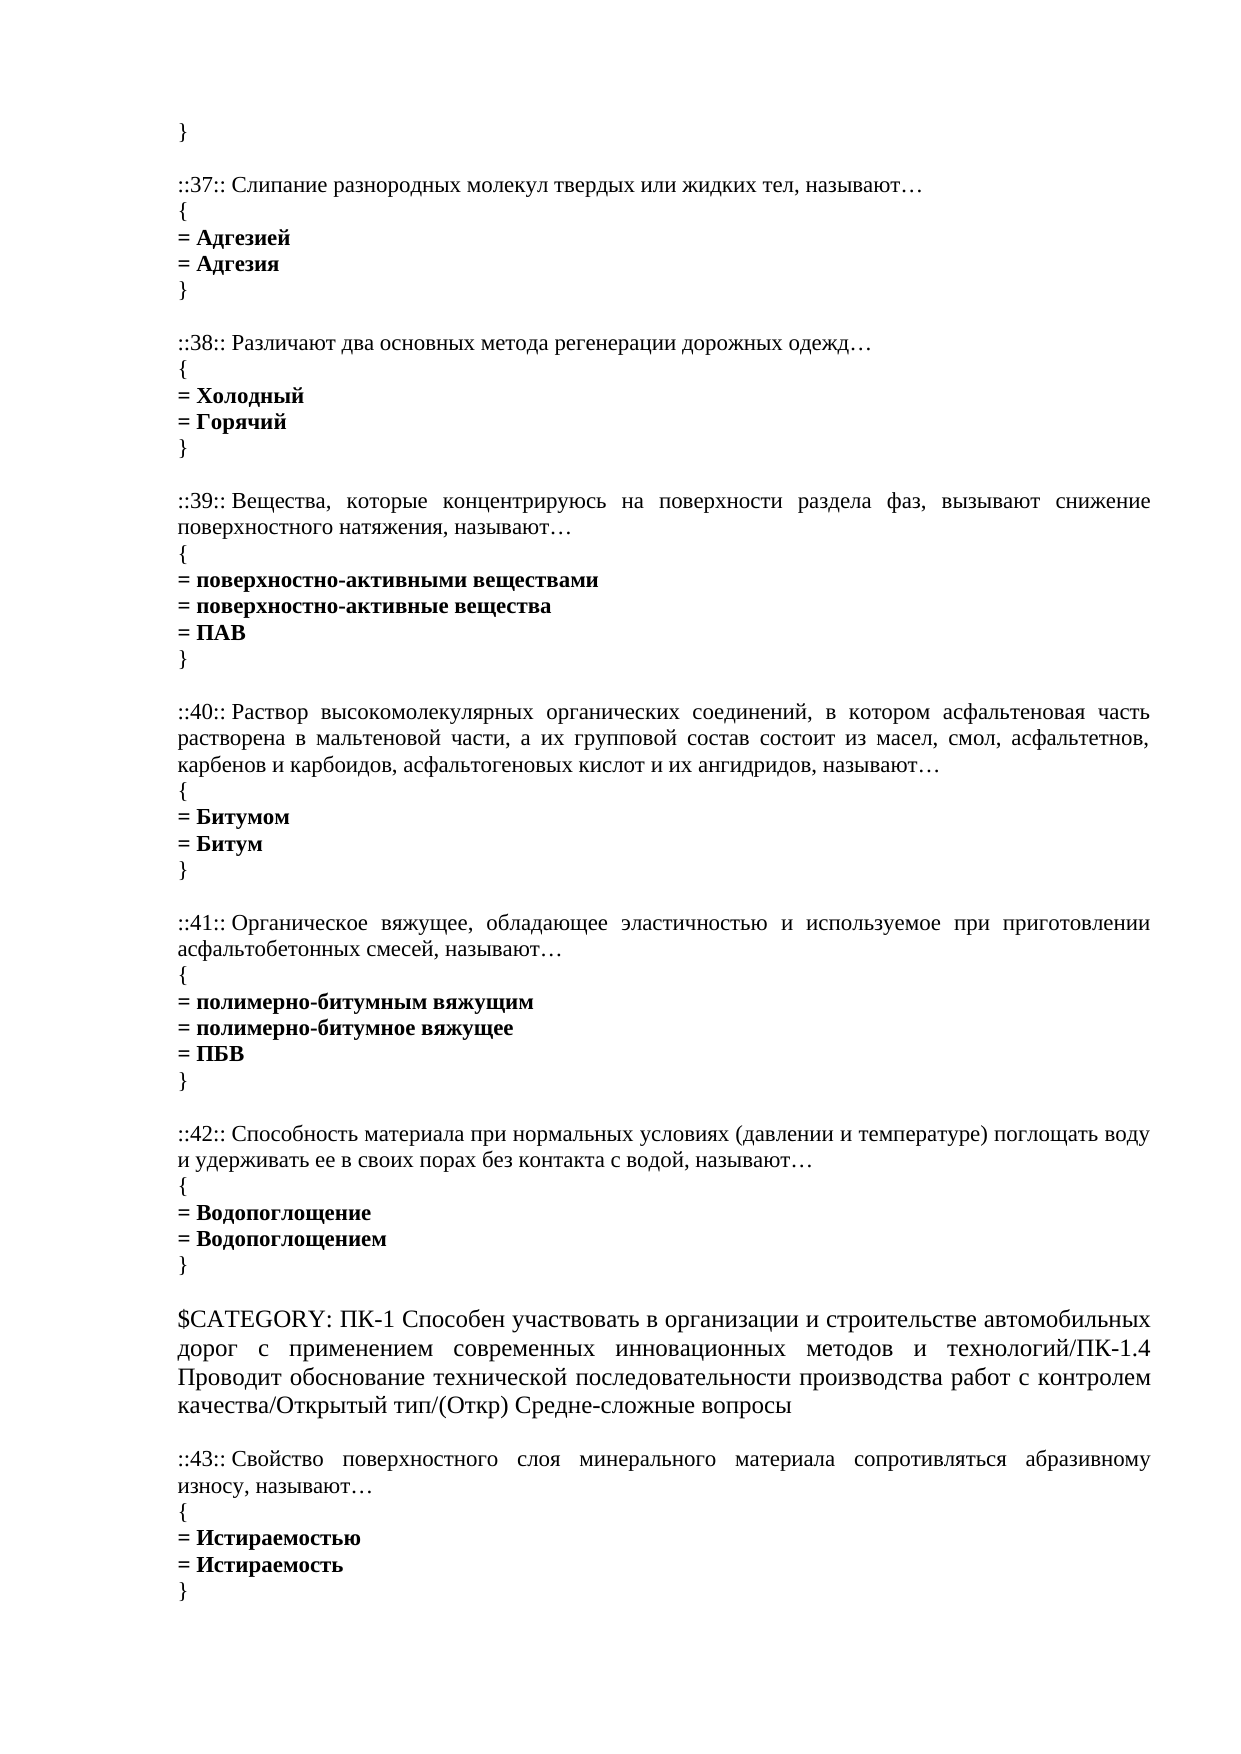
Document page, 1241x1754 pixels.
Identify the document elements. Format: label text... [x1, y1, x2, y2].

text Битумом [177, 803, 1152, 830]
text ПБВ [177, 1041, 1152, 1067]
subtitle $CATEGORY: ПК-1 Способен участвовать в организации и строительстве автомобильных дорог с применением современных инновационных методов и технологий/ПК-1.4 Проводит обоснование технической последовательности производства работ с контролем качества/Открытый тип/(Откр) Средне-сложные вопросы [177, 1304, 1152, 1419]
text Холодный [177, 382, 1152, 408]
text Водопоглощение [177, 1199, 1152, 1225]
text Различают два основных метода регенерации дорожных одежд… [177, 329, 1152, 355]
text Слипание разнородных молекул твердых или жидких тел, называют… [177, 171, 1152, 197]
text Раствор высокомолекулярных органических соединений, в котором асфальтеновая часть растворена в мальтеновой части, а их групповой состав состоит из масел, смол, асфальтетнов, карбенов и карбоидов, асфальтогеновых кислот и их ангидридов, называют… [177, 698, 1152, 777]
text полимерно-битумное вяжущее [177, 1014, 1152, 1041]
text ПАВ [177, 619, 1152, 645]
text Битум [177, 830, 1152, 856]
text поверхностно-активные вещества [177, 592, 1152, 619]
text Горячий [177, 408, 1152, 434]
text поверхностно-активными веществами [177, 566, 1152, 592]
text Адгезия [177, 250, 1152, 276]
text Адгезией [177, 223, 1152, 250]
text Органическое вяжущее, обладающее эластичностью и используемое при приготовлении асфальтобетонных смесей, называют… [177, 909, 1152, 961]
text Вещества, которые концентрируюсь на поверхности раздела фаз, вызывают снижение поверхностного натяжения, называют… [177, 487, 1152, 540]
text Истираемость [177, 1551, 1152, 1577]
text полимерно-битумным вяжущим [177, 988, 1152, 1014]
text Истираемостью [177, 1524, 1152, 1551]
text Способность материала при нормальных условиях (давлении и температуре) поглощать воду и удерживать ее в своих порах без контакта с водой, называют… [177, 1119, 1152, 1172]
text Свойство поверхностного слоя минерального материала сопротивляться абразивному износу, называют… [177, 1445, 1152, 1498]
text Водопоглощением [177, 1225, 1152, 1251]
